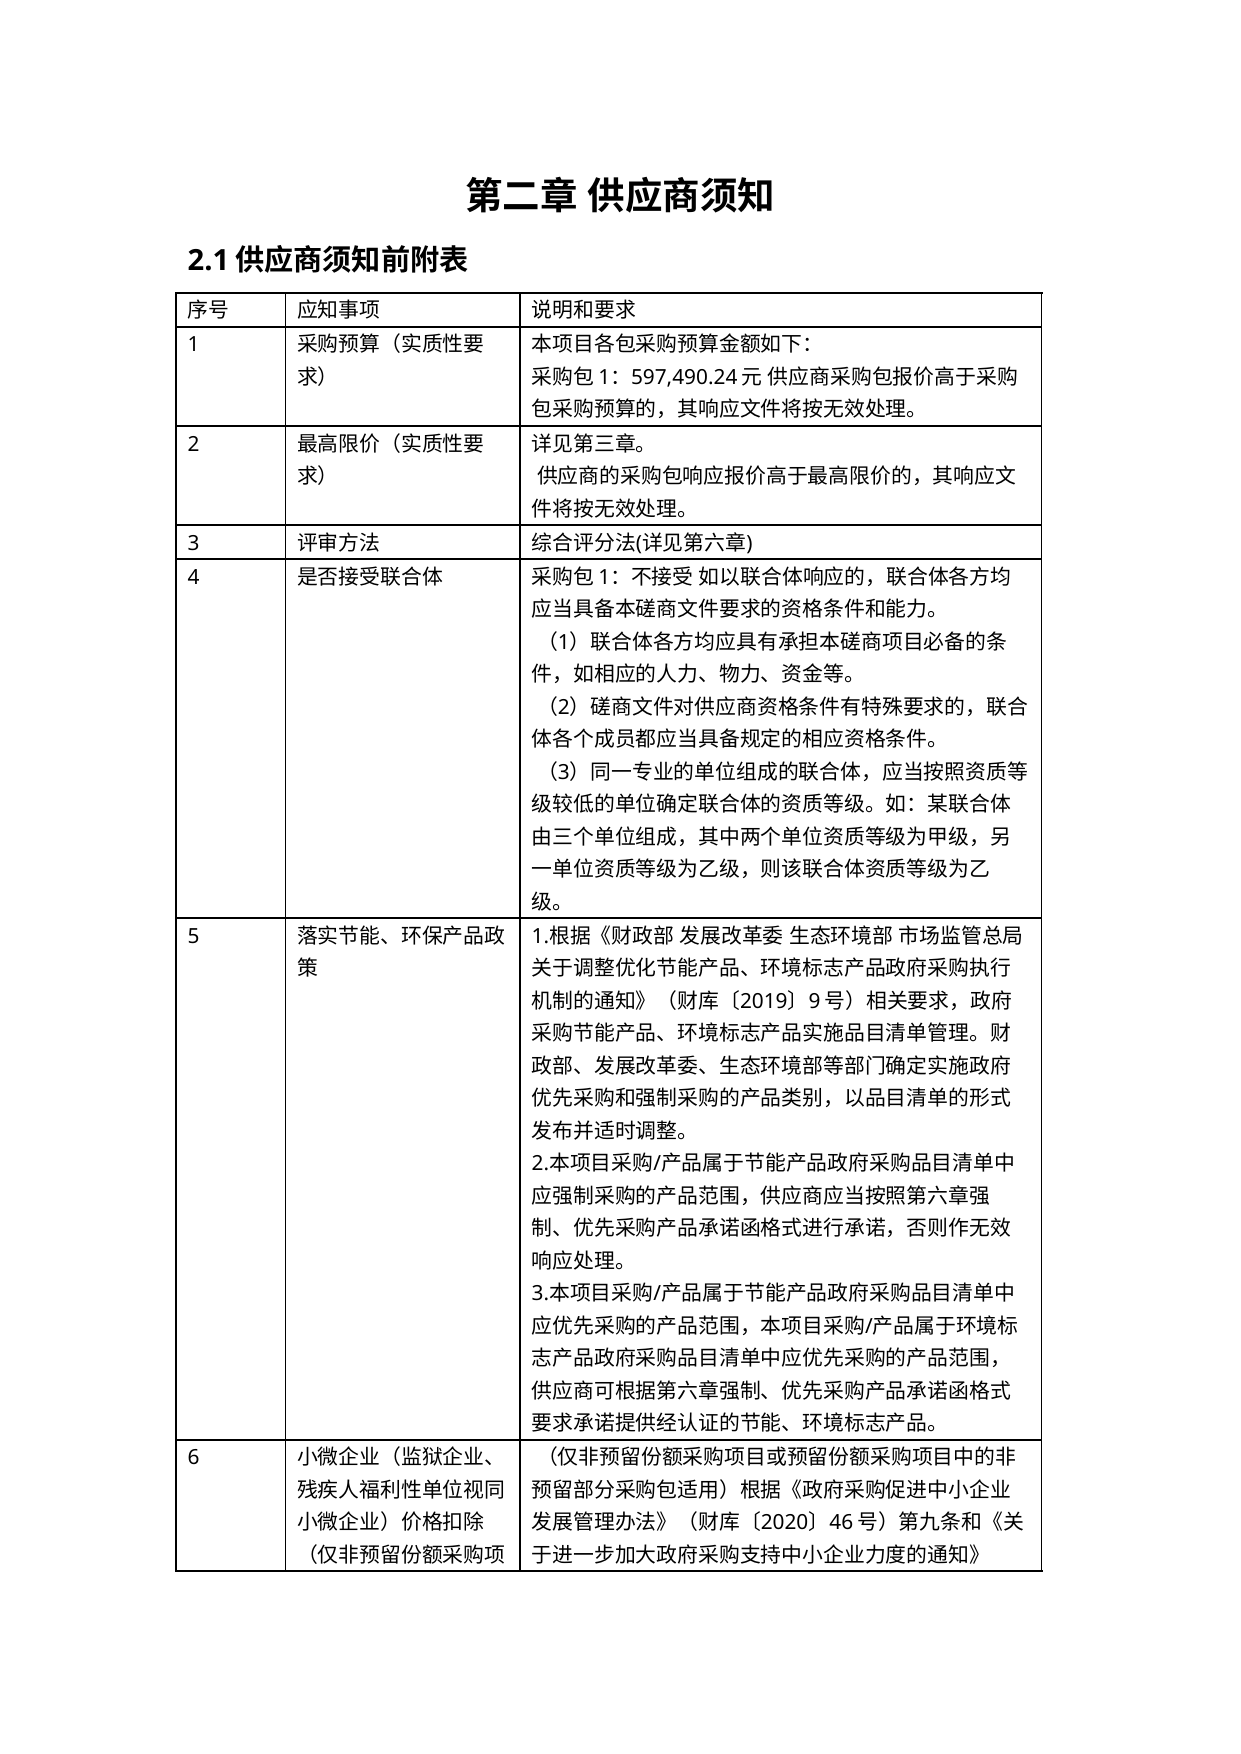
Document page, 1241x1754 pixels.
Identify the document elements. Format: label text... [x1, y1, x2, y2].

table_cell 本项目各包采购预算金额如下： 采购包1：597,490.24元 供应商采购包报价高于采购包采购预算的，其响应文件将按无效处理。 [521, 328, 1041, 425]
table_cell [286, 1441, 519, 1570]
table_cell 采购包1：不接受 如以联合体响应的，联合体各方均应当具备本磋商文件要求的资格条件和能力。 （1）联合体各方均应具有承担本磋商项目必备的条件，如相应的人力、物力、资金等。 （2）磋商文件对供应商资格条件有特殊要求的，联合体各个成员都应当具备规定的相应资格条件。 （3）同一专业的单位组成的联合体，应当按照资质等级较低的单位确定联合体的资质等级。如：某联合体由三个单位组成，其中两个单位资质等级为甲级，另一单位资质等级为乙级，则该联合体资质等级为乙级。 [521, 560, 1041, 917]
table_cell 2 [177, 427, 285, 524]
table_cell 5 [177, 919, 285, 1439]
table_cell 采购预算（实质性要求） [286, 328, 519, 425]
table_cell 1.根据《财政部 发展改革委 生态环境部 市场监管总局关于调整优化节能产品、环境标志产品政府采购执行机制的通知》（财库〔2019〕9号）相关要求，政府采购节能产品、环境标志产品实施品目清单管理。财政部、发展改革委、生态环境部等部门确定实施政府优先采购和强制采购的产品类别，以品目清单的形式发布并适时调整。 2.本项目采购/产品属于节能产品政府采购品目清单中应强制采购的产品范围，供应商应当按照第六章强制、优先采购产品承诺函格式进行承诺，否则作无效响应处理。 3.本项目采购/产品属于节能产品政府采购品目清单中应优先采购的产品范围，本项目采购/产品属于环境标志产品政府采购品目清单中应优先采购的产品范围，供应商可根据第六章强制、优先采购产品承诺函格式要求承诺提供经认证的节能、环境标志产品。 [521, 919, 1041, 1439]
table_cell 1 [177, 328, 285, 425]
table_cell 6 [177, 1441, 285, 1570]
text 第二章 供应商须知 [187, 162, 1053, 227]
table_header 序号 [177, 294, 285, 326]
table_cell 综合评分法(详见第六章) [521, 526, 1041, 558]
table_cell 3 [177, 526, 285, 558]
table_cell 评审方法 [286, 526, 519, 558]
text 2.1供应商须知前附表 [187, 227, 1053, 292]
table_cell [521, 1441, 1041, 1570]
table_cell 最高限价（实质性要求） [286, 427, 519, 524]
table_cell 落实节能、环保产品政策 [286, 919, 519, 1439]
table_cell 是否接受联合体 [286, 560, 519, 917]
table_cell 详见第三章。 供应商的采购包响应报价高于最高限价的，其响应文件将按无效处理。 [521, 427, 1041, 524]
table_header 说明和要求 [521, 294, 1041, 326]
table_header 应知事项 [286, 294, 519, 326]
table_cell 4 [177, 560, 285, 917]
